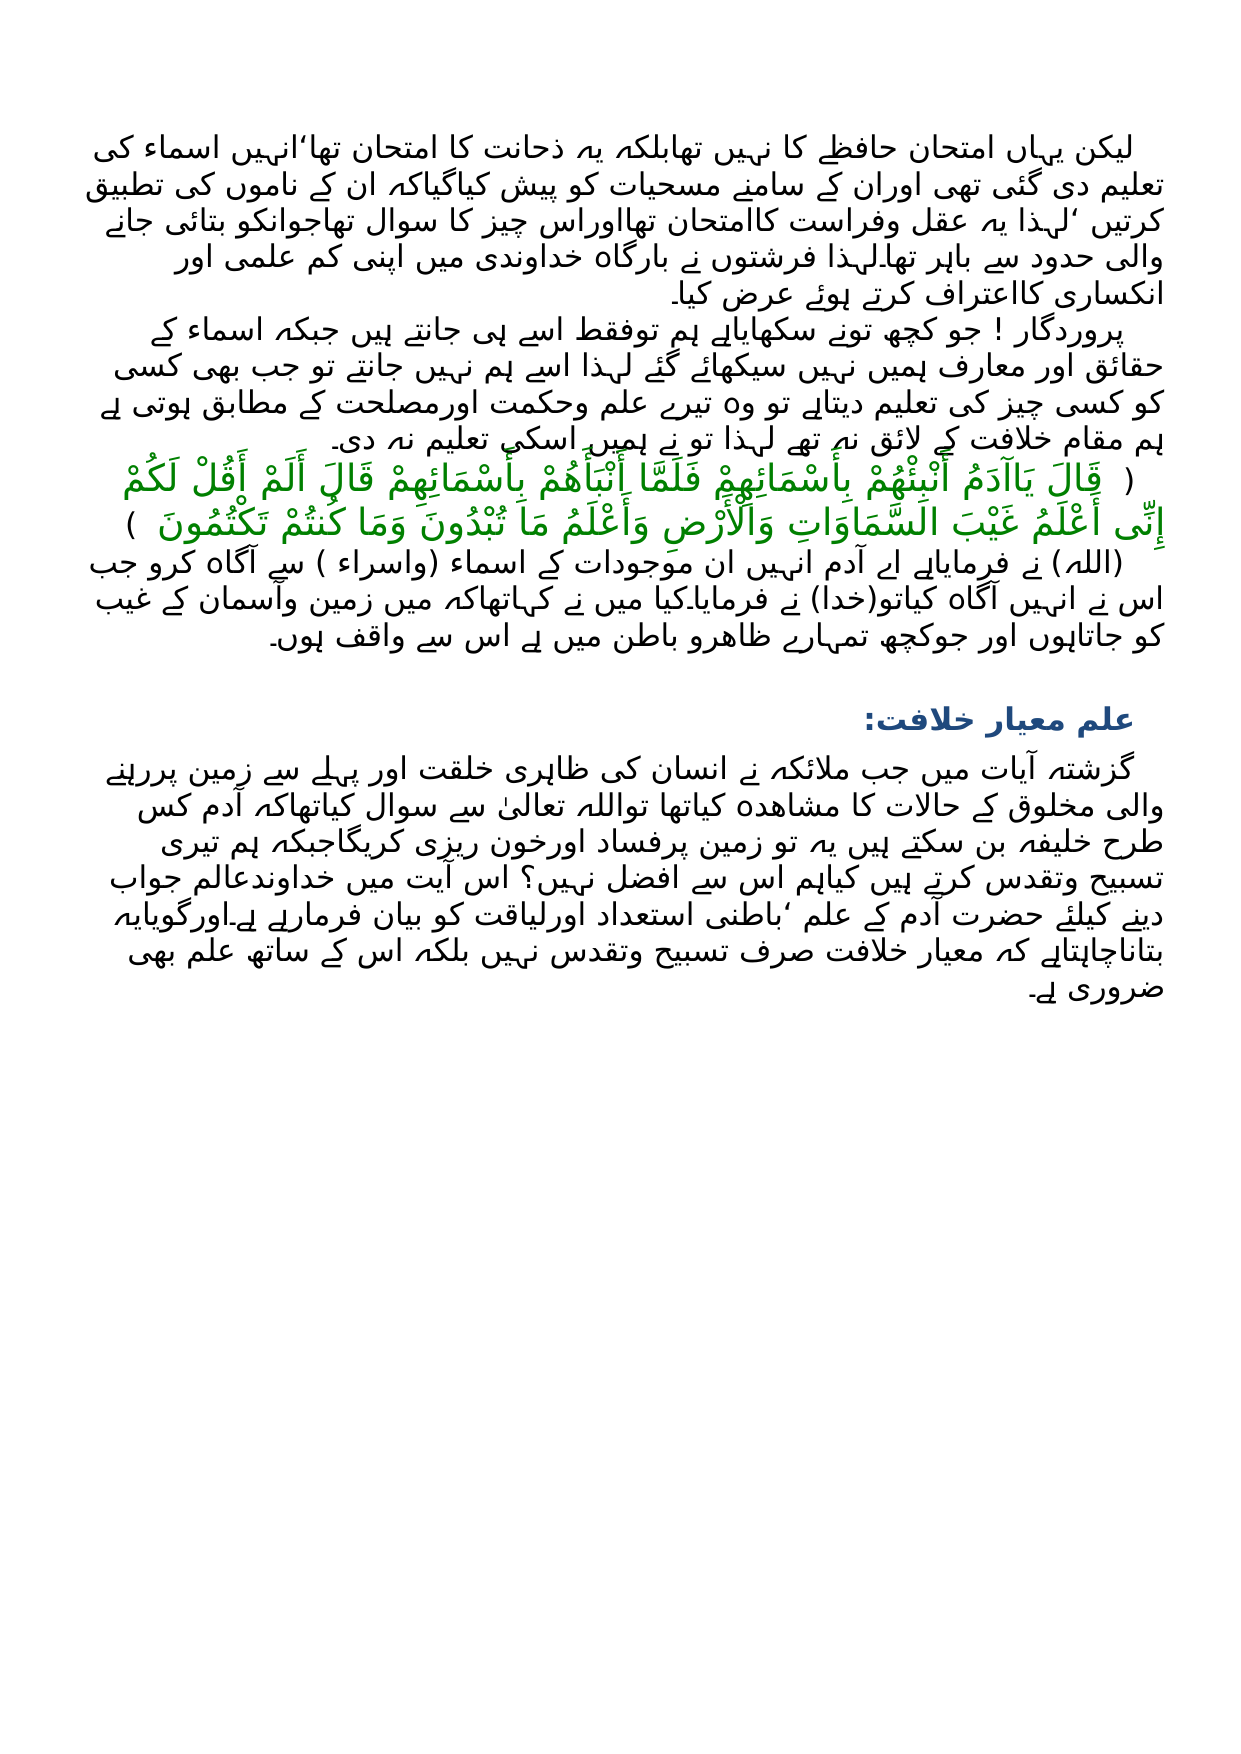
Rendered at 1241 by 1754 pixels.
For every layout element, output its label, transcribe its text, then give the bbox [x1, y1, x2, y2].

text گزشتہ آیات میں جب ملائکہ نے انسان کی ظاہری خلقت اور پہلے سے زمین پررہنے والی مخلوق کے حالات کا مشاھدہ کیاتھا تواللہ تعالیٰ سے سوال کیاتھاکہ آدم کس طرح خلیفہ بن سکتے ہیں یہ تو زمین پرفساد اورخون ریزی کریگاجبکہ ہم تیری تسبیح وتقدس کرتے ہیں کیاہم اس سے افضل نہیں؟ اس آیت میں خداوندعالم جواب دینے کیلئے حضرت آدم کے علم ‘باطنی استعداد اورلیاقت کو بیان فرمارہے ہے۔اورگویایہ بتاناچاہتاہے کہ معیار خلافت صرف تسبیح وتقدس نہیں بلکہ اس کے ساتھ علم بھی ضروری ہے۔ [75, 751, 1165, 1005]
subtitle علم معیار خلافت: [75, 702, 1165, 738]
text (اللہ) نے فرمایاہے اے آدم انہیں ان موجودات کے اسماء (واسراء ) سے آگاہ کرو جب اس نے انہیں آگاہ کیاتو(خدا) نے فرمایا۔کیا میں نے کہاتھاکہ میں زمین وآسمان کے غیب کو جاتاہوں اور جوکچھ تمہارے ظاھرو باطن میں ہے اس سے واقف ہوں۔ [75, 544, 1165, 653]
text ( قَالَ یَاآدَمُ أَنْبِئْهُمْ بِأَسْمَائِهِمْ فَلَمَّا أَنْبَأَهُمْ بِأَسْمَائِهِمْ قَالَ أَلَمْ أَقُلْ لَکُمْ إِنِّی أَعْلَمُ غَیْبَ السَّمَاوَاتِ وَالْأَرْضِ وَأَعْلَمُ مَا تُبْدُونَ وَمَا کُنتُمْ تَکْتُمُونَ ) [75, 457, 1165, 544]
text پروردگار ! جو کچھ تونے سکھایاہے ہم توفقط اسے ہی جانتے ہیں جبکہ اسماء کے حقائق اور معارف ہمیں نہیں سیکھائے گئے لہذا اسے ہم نہیں جانتے تو جب بھی کسی کو کسی چیز کی تعلیم دیتاہے تو وہ تیرے علم وحکمت اورمصلحت کے مطابق ہوتی ہے ہم مقام خلافت کے لائق نہ تھے لہذا تو نے ہمیں اسکی تعلیم نہ دی۔ [75, 311, 1165, 457]
text لیکن یہاں امتحان حافظے کا نہیں تھابلکہ یہ ذحانت کا امتحان تھا‘انہیں اسماء کی تعلیم دی گئی تھی اوران کے سامنے مسحیات کو پیش کیاگیاکہ ان کے ناموں کی تطبیق کرتیں ‘لہذا یہ عقل وفراست کاامتحان تھااوراس چیز کا سوال تھاجوانکو بتائی جانے والی حدود سے باہر تھا۔لہذا فرشتوں نے بارگاہ خداوندی میں اپنی کم علمی اور انکساری کااعتراف کرتے ہوئے عرض کیا۔ [75, 130, 1165, 311]
